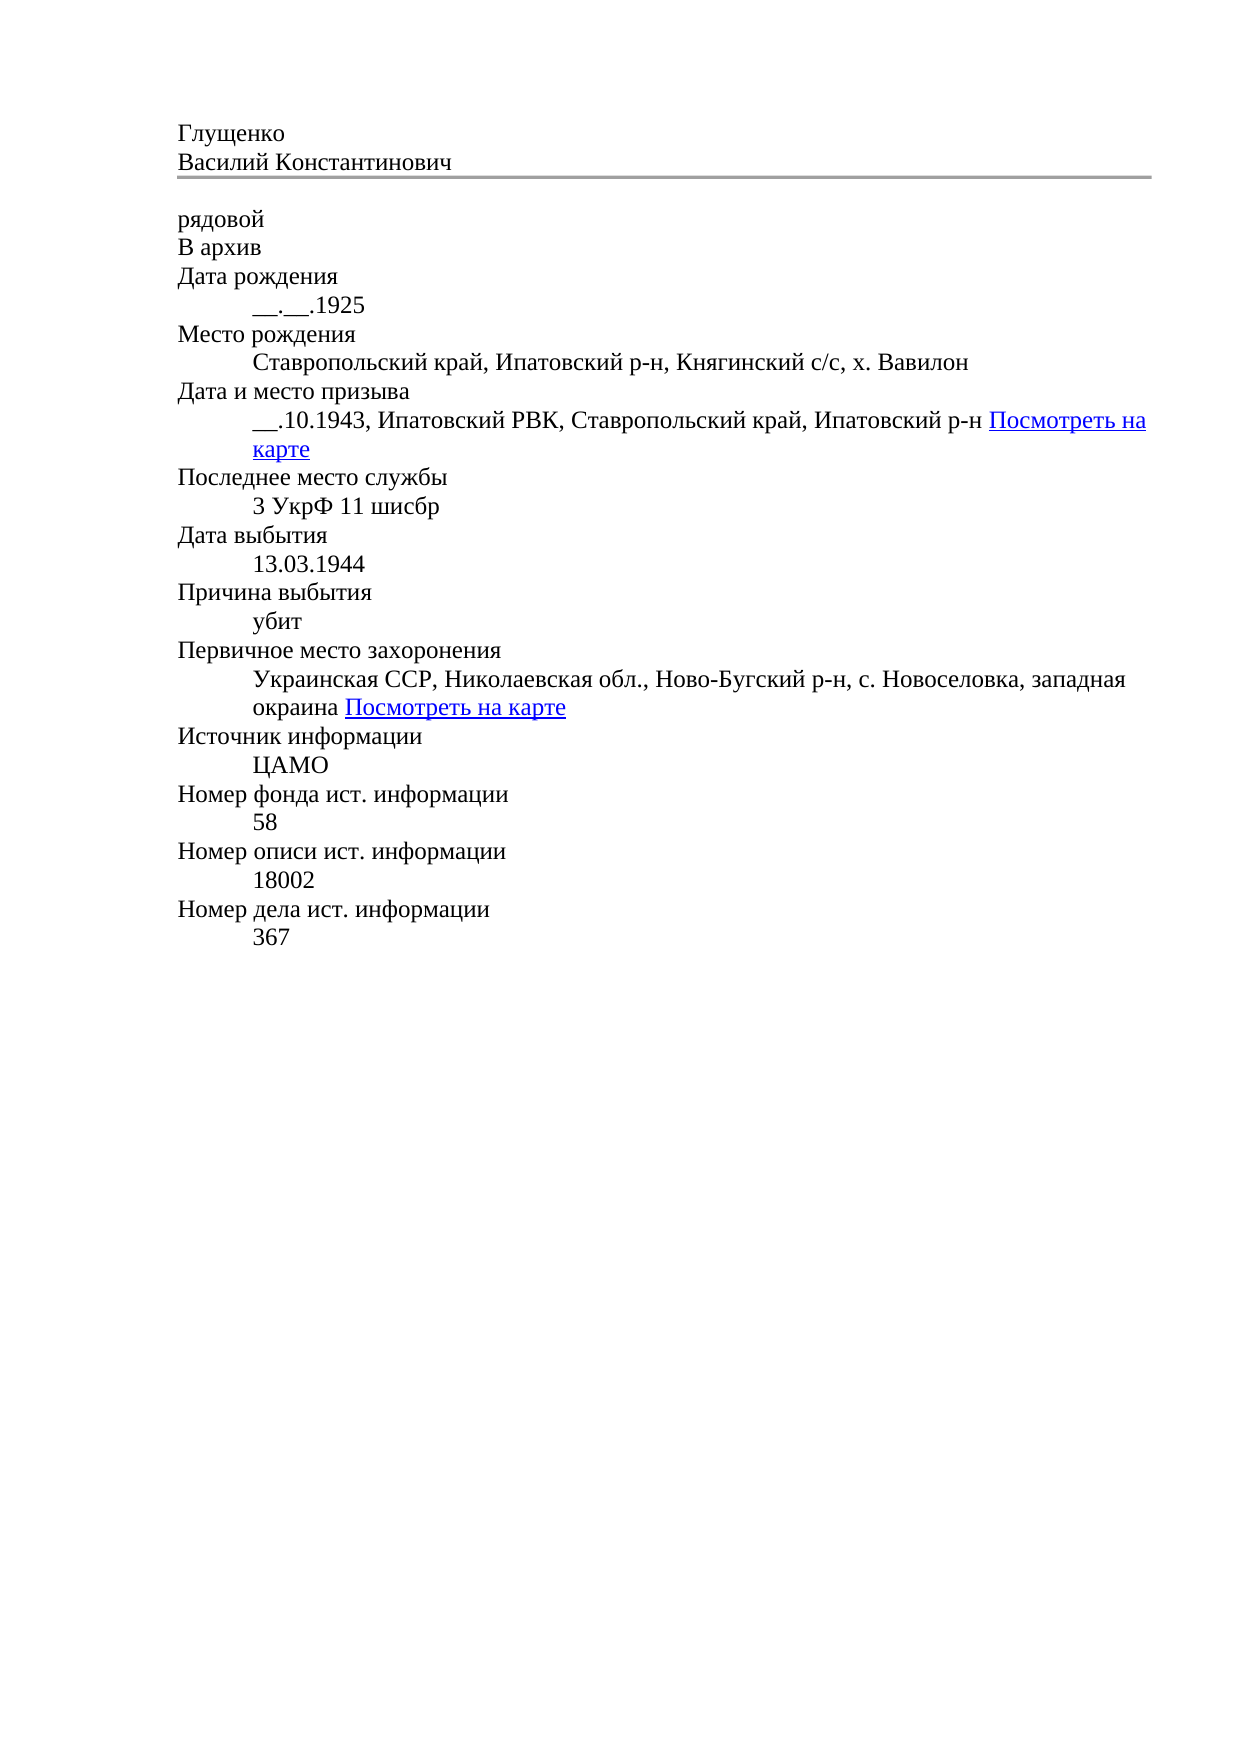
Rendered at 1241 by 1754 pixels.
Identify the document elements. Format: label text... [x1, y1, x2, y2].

text В архив [177, 232, 1152, 261]
text Номер фонда ист. информации [177, 779, 1152, 807]
text 18002 [252, 865, 1152, 894]
text 3 УкрФ 11 шисбр [252, 491, 1152, 520]
text Дата выбытия [177, 520, 1152, 549]
text Дата и место призыва [177, 376, 1152, 405]
text 13.03.1944 [252, 549, 1152, 577]
text Последнее место службы [177, 462, 1152, 491]
text Номер описи ист. информации [177, 836, 1152, 865]
text рядовой [177, 204, 1152, 232]
text __.__.1925 [252, 290, 1152, 319]
text Ставропольский край, Ипатовский р-н, Княгинский с/с, х. Вавилон [252, 347, 1152, 376]
text Причина выбытия [177, 577, 1152, 606]
text Место рождения [177, 319, 1152, 347]
text Глущенко [177, 118, 1152, 147]
text Дата рождения [177, 261, 1152, 290]
text убит [252, 606, 1152, 635]
text 367 [252, 922, 1152, 951]
text 58 [252, 807, 1152, 836]
text Источник информации [177, 721, 1152, 750]
text Украинская ССР, Николаевская обл., Ново-Бугский р-н, с. Новоселовка, западная окраина Посмотреть на карте [252, 664, 1152, 721]
text __.10.1943, Ипатовский РВК, Ставропольский край, Ипатовский р-н Посмотреть на карте [252, 405, 1152, 462]
text ЦАМО [252, 750, 1152, 779]
text Первичное место захоронения [177, 635, 1152, 664]
text Василий Константинович [177, 147, 1152, 175]
text Номер дела ист. информации [177, 894, 1152, 922]
